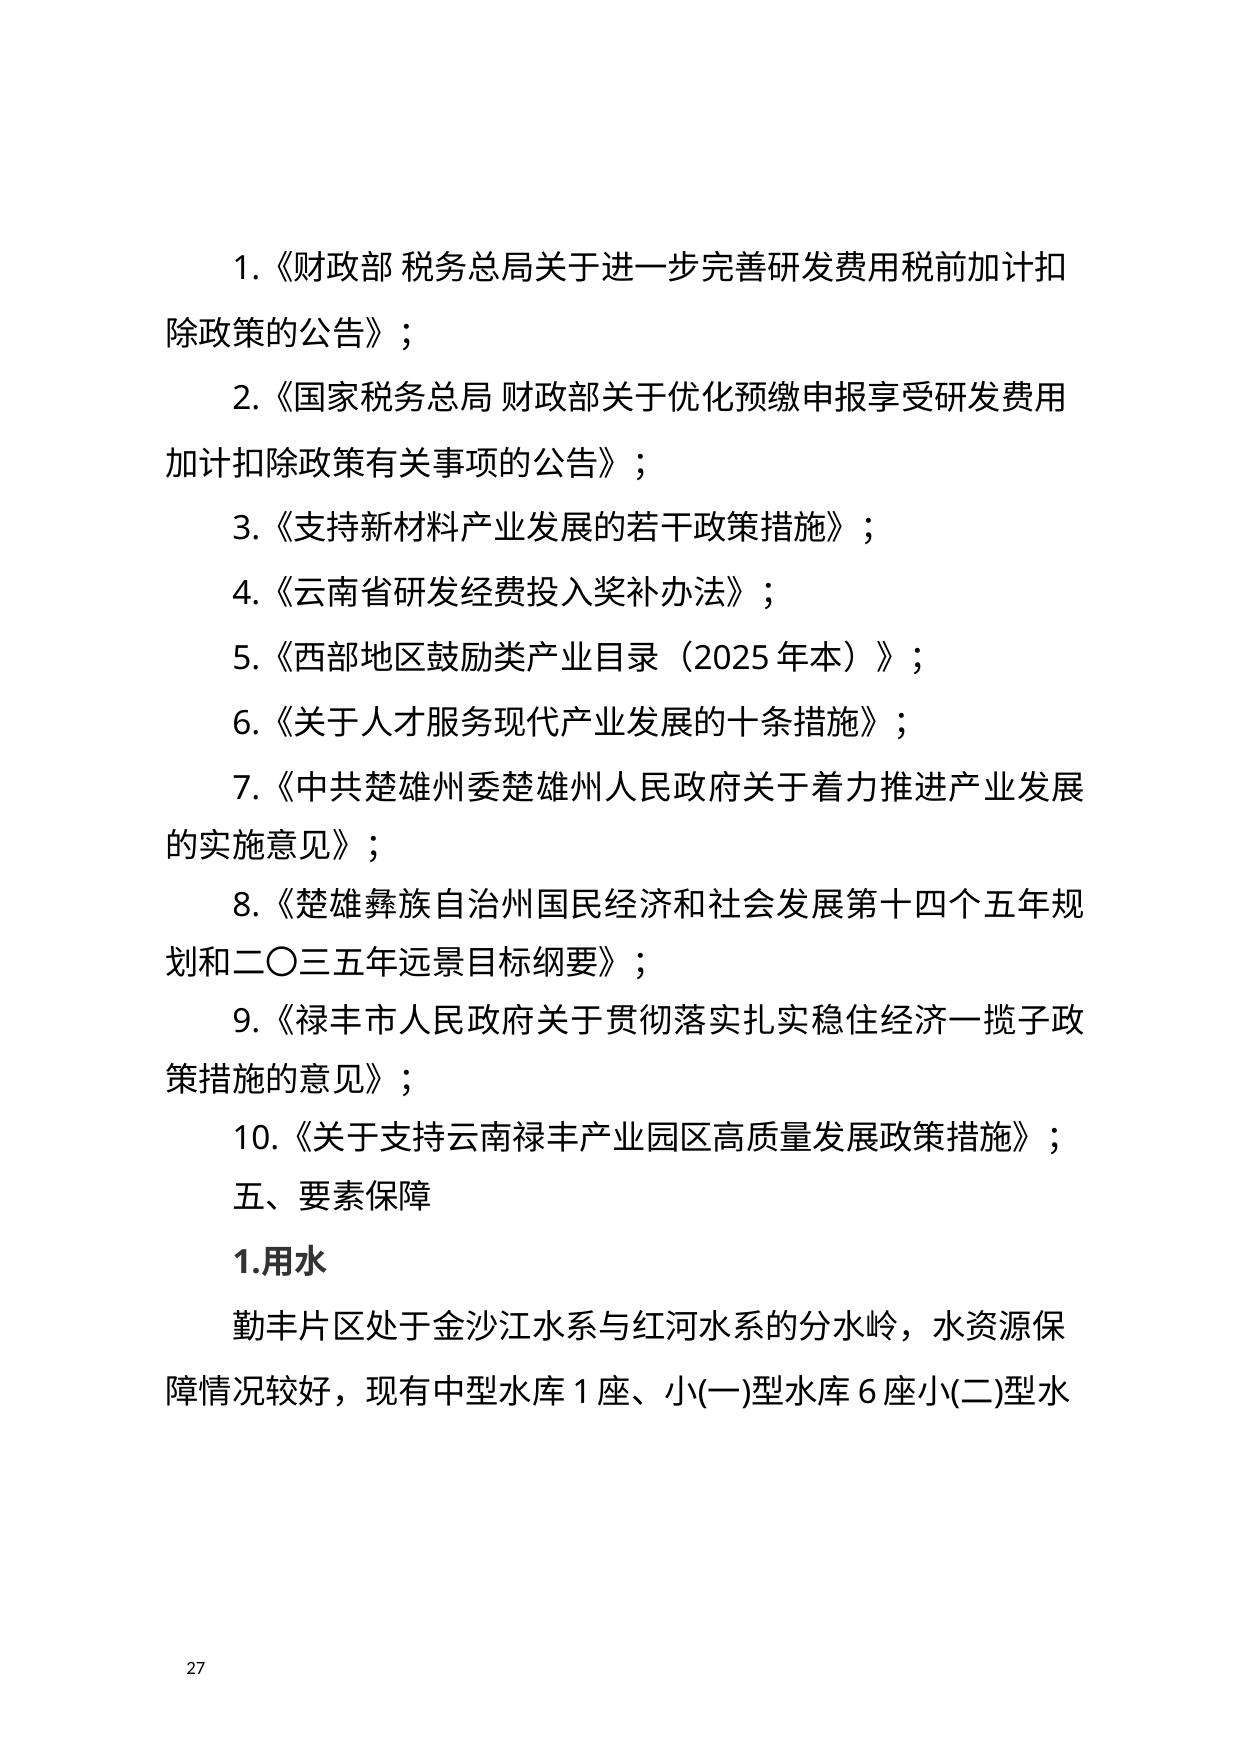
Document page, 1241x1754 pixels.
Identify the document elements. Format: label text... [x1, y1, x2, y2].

text 1.《财政部 税务总局关于进一步完善研发费用税前加计扣除政策的公告》； [165, 233, 1087, 363]
text 9.《禄丰市人民政府关于贯彻落实扎实稳住经济一揽子政策措施的意见》； [165, 986, 1087, 1103]
text 7.《中共楚雄州委楚雄州人民政府关于着力推进产业发展的实施意见》； [165, 753, 1087, 869]
text 2.《国家税务总局 财政部关于优化预缴申报享受研发费用加计扣除政策有关事项的公告》； [165, 363, 1087, 493]
text 6.《关于人才服务现代产业发展的十条措施》； [165, 688, 1087, 753]
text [165, 1291, 1087, 1421]
text 4.《云南省研发经费投入奖补办法》； [165, 558, 1087, 623]
text 1.用水 [165, 1226, 1087, 1291]
text 3.《支持新材料产业发展的若干政策措施》； [165, 493, 1087, 558]
text 5.《西部地区鼓励类产业目录（2025年本）》； [165, 623, 1087, 688]
text 8.《楚雄彝族自治州国民经济和社会发展第十四个五年规划和二〇三五年远景目标纲要》； [165, 869, 1087, 986]
text 五、要素保障 [165, 1161, 1087, 1226]
text 10.《关于支持云南禄丰产业园区高质量发展政策措施》； [165, 1103, 1087, 1161]
